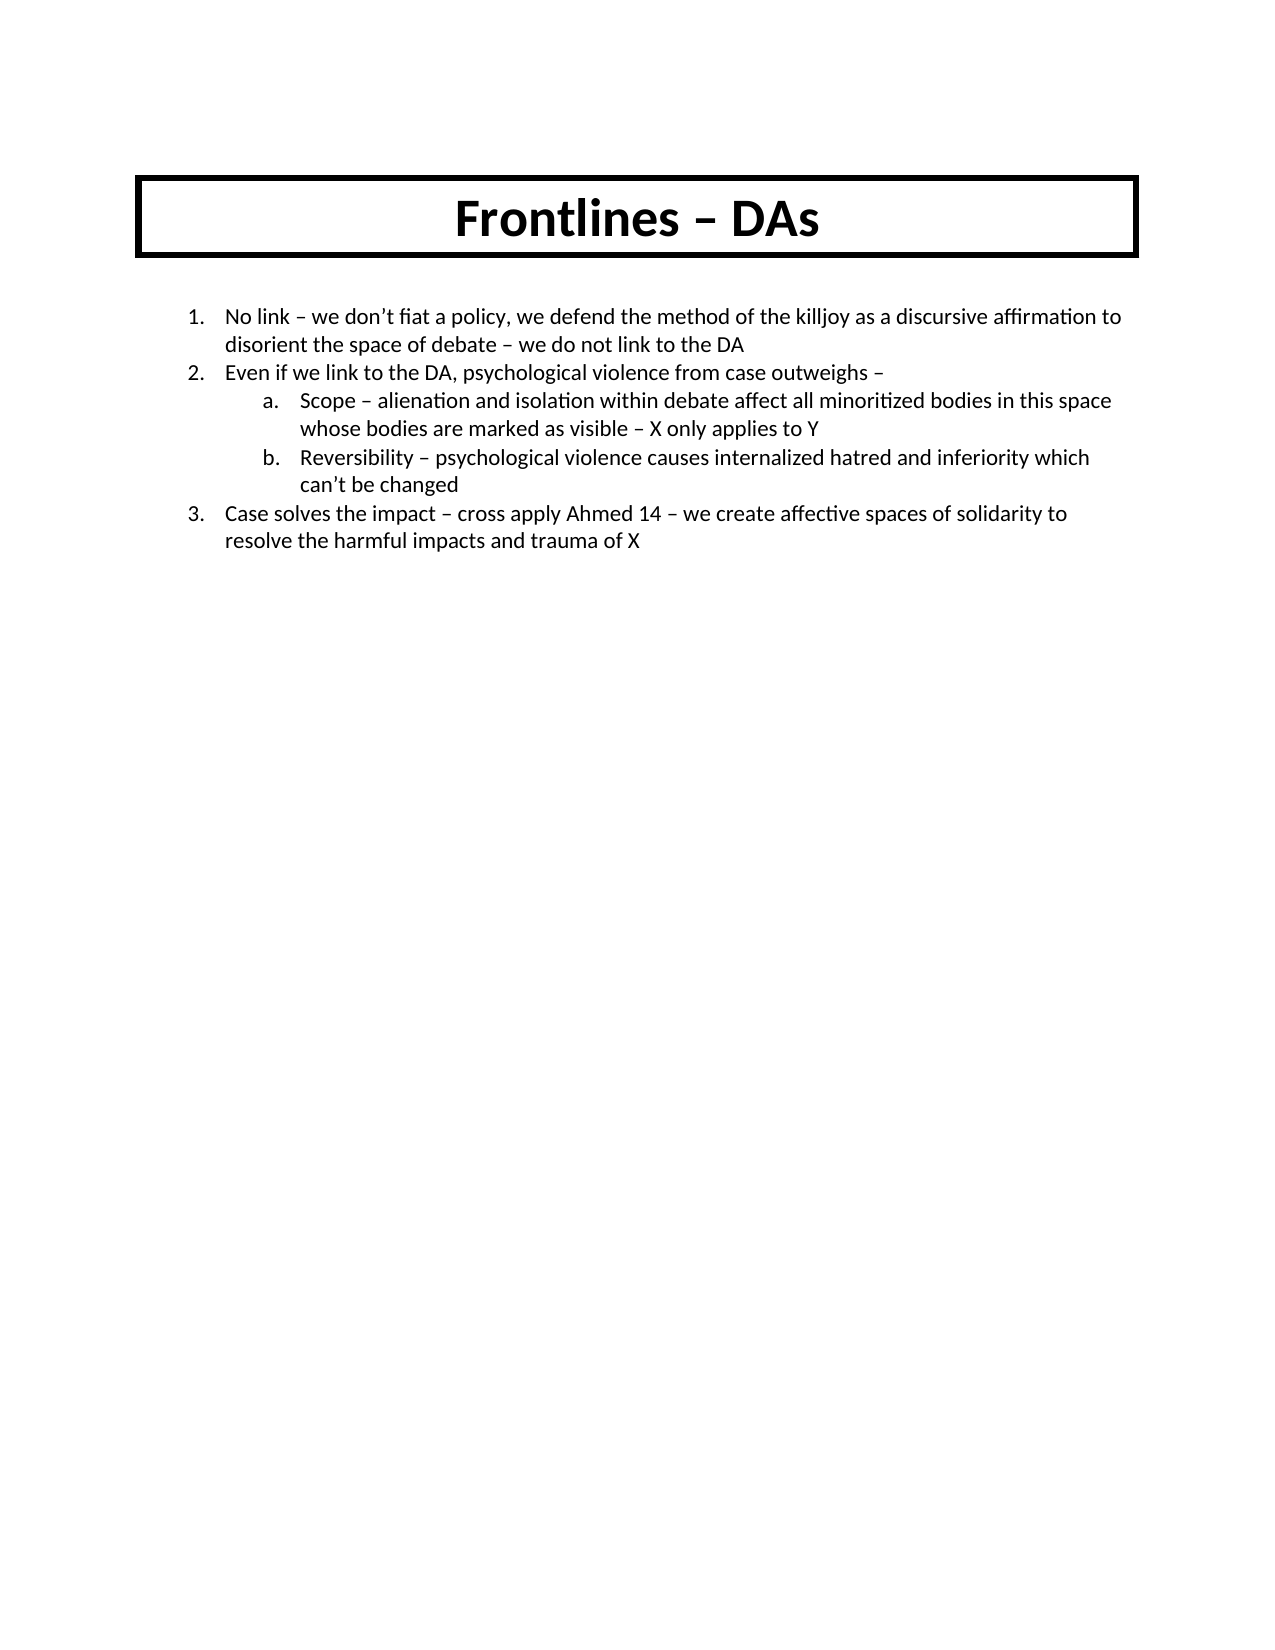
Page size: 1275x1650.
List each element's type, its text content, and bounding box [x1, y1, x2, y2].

list No link – we don’t fiat a policy, we defend the method of the killjoy as a discursive affirmation to disorient the space of debate – we do not link to the DA [187, 302, 1125, 358]
list Reversibility – psychological violence causes internalized hatred and inferiority which can’t be changed [262, 443, 1125, 499]
list Scope – alienation and isolation within debate affect all minoritized bodies in this space whose bodies are marked as visible – X only applies to Y [262, 387, 1125, 443]
subtitle Frontlines – DAs [142, 181, 1133, 252]
list Even if we link to the DA, psychological violence from case outweighs – [187, 358, 1125, 387]
list Case solves the impact – cross apply Ahmed 14 – we create affective spaces of solidarity to resolve the harmful impacts and trauma of X [187, 499, 1125, 555]
